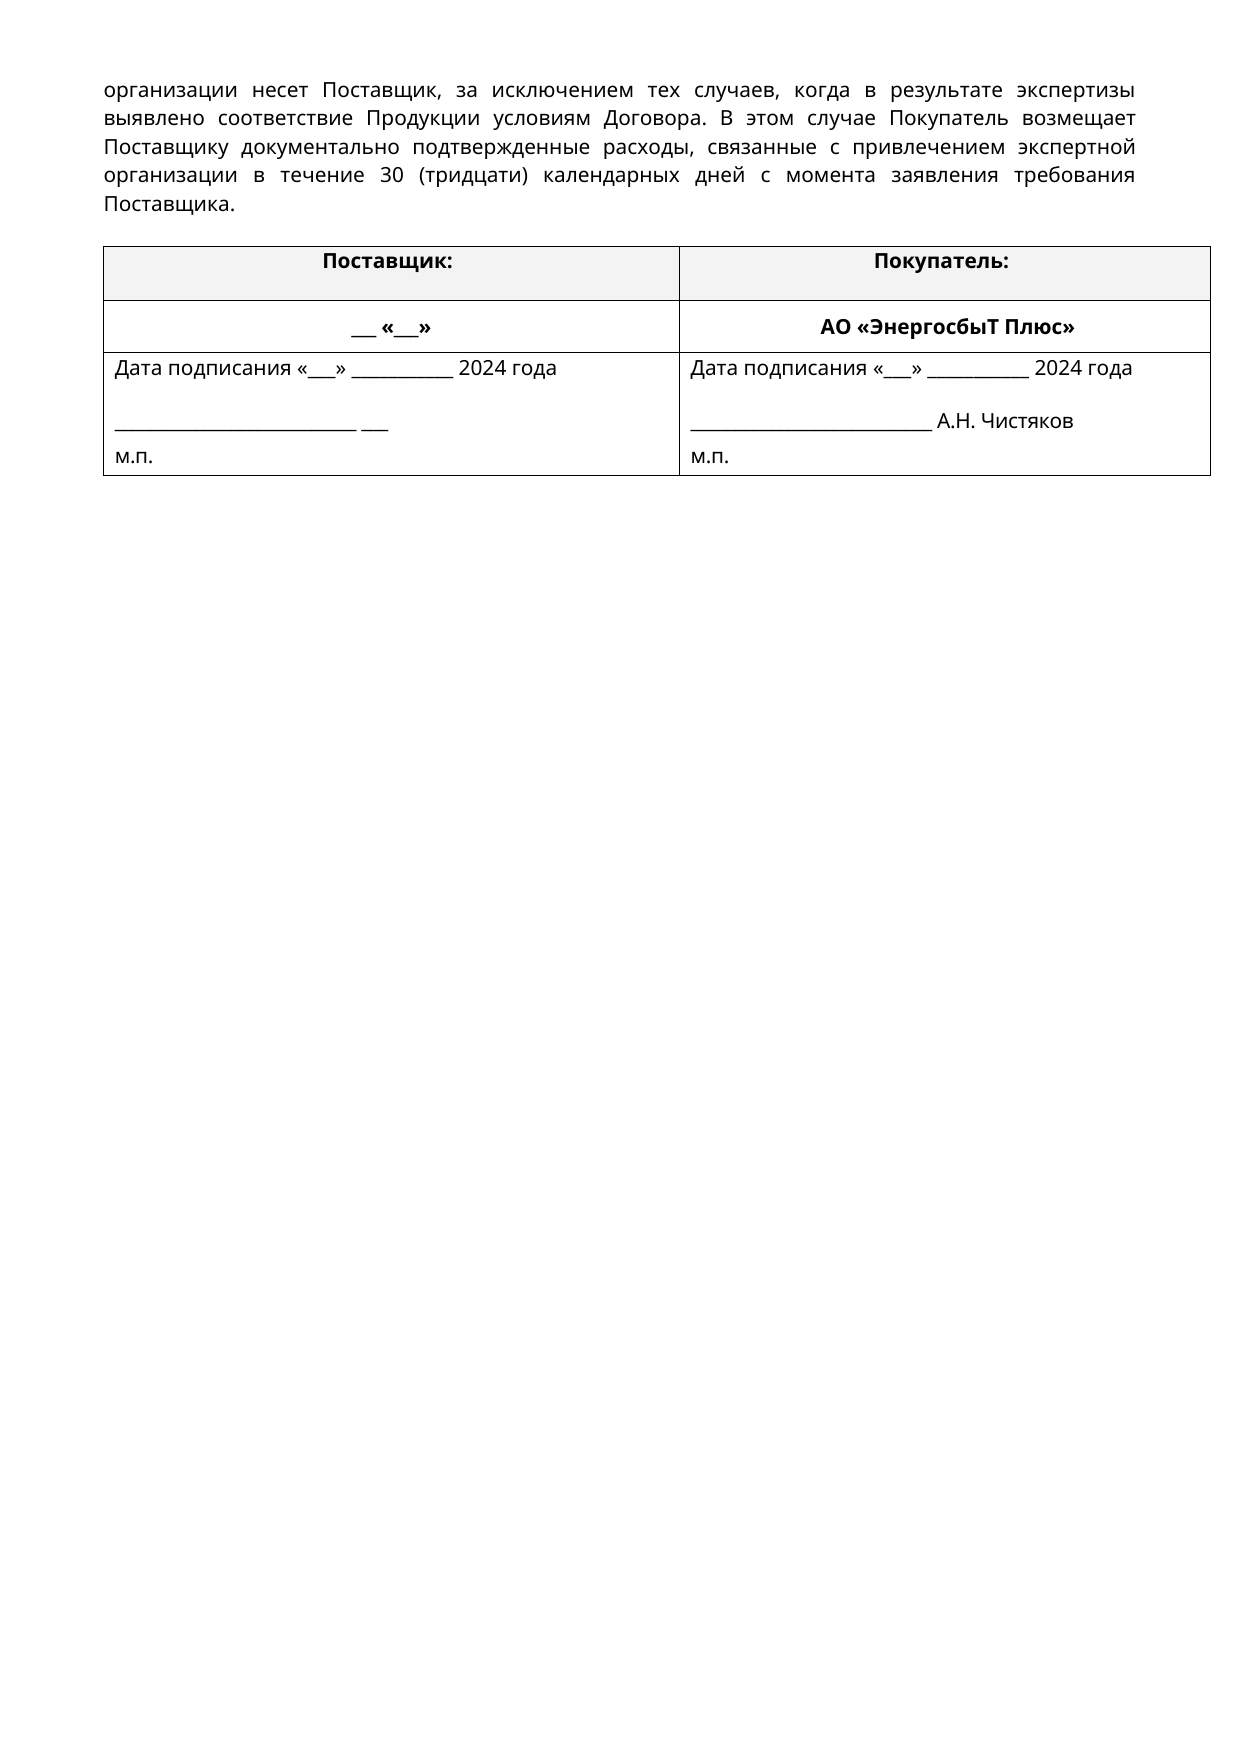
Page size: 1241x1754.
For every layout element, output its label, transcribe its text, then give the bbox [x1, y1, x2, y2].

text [103, 75, 1137, 217]
table_cell Дата подписания «___» ___________ 2024 года ___________________________ ___ м.п. [104, 353, 679, 475]
table_header Покупатель: [680, 247, 1210, 300]
table_cell АО «ЭнергосбыТ Плюс» [680, 301, 1210, 352]
table_cell ___ «___» [104, 301, 679, 352]
table_cell Дата подписания «___» ___________ 2024 года ___________________________ А.Н. Чистяков м.п. [680, 353, 1210, 475]
table_header Поставщик: [104, 247, 679, 300]
